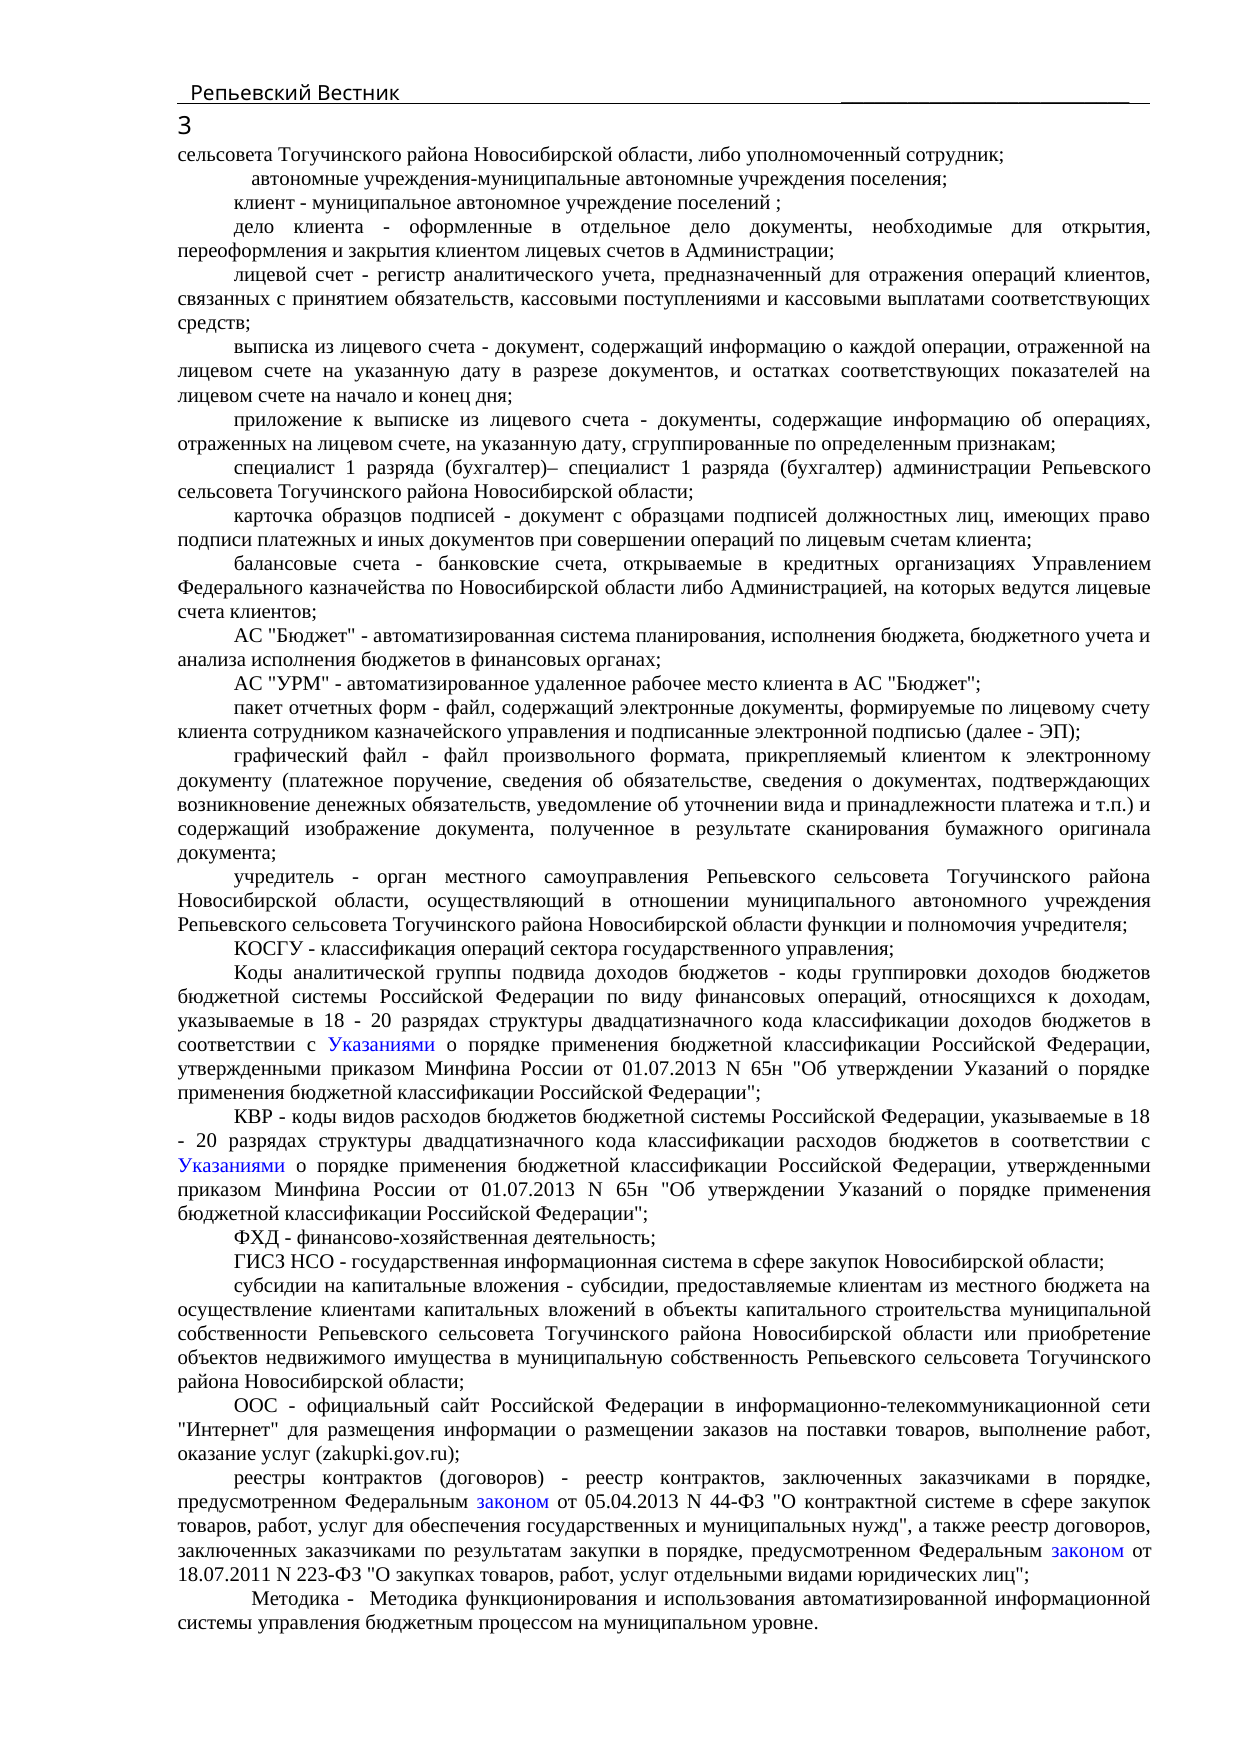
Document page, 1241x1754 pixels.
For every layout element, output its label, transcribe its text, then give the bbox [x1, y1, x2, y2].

text Коды аналитической группы подвида доходов бюджетов - коды группировки доходов бюджетов бюджетной системы Российской Федерации по виду финансовых операций, относящихся к доходам, указываемые в 18 - 20 разрядах структуры двадцатизначного кода классификации доходов бюджетов в соответствии с Указаниями о порядке применения бюджетной классификации Российской Федерации, утвержденными приказом Минфина России от 01.07.2013 N 65н "Об утверждении Указаний о порядке применения бюджетной классификации Российской Федерации"; [177, 960, 1152, 1104]
text АС "УРМ" - автоматизированное удаленное рабочее место клиента в АС "Бюджет"; [177, 671, 1152, 695]
text субсидии на капитальные вложения - субсидии, предоставляемые клиентам из местного бюджета на осуществление клиентами капитальных вложений в объекты капитального строительства муниципальной собственности Репьевского сельсовета Тогучинского района Новосибирской области или приобретение объектов недвижимого имущества в муниципальную собственность Репьевского сельсовета Тогучинского района Новосибирской области; [177, 1273, 1152, 1393]
text ФХД - финансово-хозяйственная деятельность; [177, 1225, 1152, 1249]
text ГИСЗ НСО - государственная информационная система в сфере закупок Новосибирской области; [177, 1249, 1152, 1273]
text Методика - Методика функционирования и использования автоматизированной информационной системы управления бюджетным процессом на муниципальном уровне. [177, 1586, 1152, 1634]
text карточка образцов подписей - документ с образцами подписей должностных лиц, имеющих право подписи платежных и иных документов при совершении операций по лицевым счетам клиента; [177, 503, 1152, 551]
text КВР - коды видов расходов бюджетов бюджетной системы Российской Федерации, указываемые в 18 - 20 разрядах структуры двадцатизначного кода классификации расходов бюджетов в соответствии с Указаниями о порядке применения бюджетной классификации Российской Федерации, утвержденными приказом Минфина России от 01.07.2013 N 65н "Об утверждении Указаний о порядке применения бюджетной классификации Российской Федерации"; [177, 1104, 1152, 1225]
text учредитель - орган местного самоуправления Репьевского сельсовета Тогучинского района Новосибирской области, осуществляющий в отношении муниципального автономного учреждения Репьевского сельсовета Тогучинского района Новосибирской области функции и полномочия учредителя; [177, 864, 1152, 936]
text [177, 142, 1152, 166]
text реестры контрактов (договоров) - реестр контрактов, заключенных заказчиками в порядке, предусмотренном Федеральным законом от 05.04.2013 N 44-ФЗ "О контрактной системе в сфере закупок товаров, работ, услуг для обеспечения государственных и муниципальных нужд", а также реестр договоров, заключенных заказчиками по результатам закупки в порядке, предусмотренном Федеральным законом от 18.07.2011 N 223-ФЗ "О закупках товаров, работ, услуг отдельными видами юридических лиц"; [177, 1465, 1152, 1586]
text лицевой счет - регистр аналитического учета, предназначенный для отражения операций клиентов, связанных с принятием обязательств, кассовыми поступлениями и кассовыми выплатами соответствующих средств; [177, 262, 1152, 334]
text выписка из лицевого счета - документ, содержащий информацию о каждой операции, отраженной на лицевом счете на указанную дату в разрезе документов, и остатках соответствующих показателей на лицевом счете на начало и конец дня; [177, 334, 1152, 407]
text АС "Бюджет" - автоматизированная система планирования, исполнения бюджета, бюджетного учета и анализа исполнения бюджетов в финансовых органах; [177, 623, 1152, 671]
text автономные учреждения-муниципальные автономные учреждения поселения; [177, 166, 1152, 190]
text КОСГУ - классификация операций сектора государственного управления; [177, 936, 1152, 960]
text балансовые счета - банковские счета, открываемые в кредитных организациях Управлением Федерального казначейства по Новосибирской области либо Администрацией, на которых ведутся лицевые счета клиентов; [177, 551, 1152, 623]
text пакет отчетных форм - файл, содержащий электронные документы, формируемые по лицевому счету клиента сотрудником казначейского управления и подписанные электронной подписью (далее - ЭП); [177, 695, 1152, 743]
text клиент - муниципальное автономное учреждение поселений ; [177, 190, 1152, 214]
text дело клиента - оформленные в отдельное дело документы, необходимые для открытия, переоформления и закрытия клиентом лицевых счетов в Администрации; [177, 214, 1152, 262]
text специалист 1 разряда (бухгалтер)– специалист 1 разряда (бухгалтер) администрации Репьевского сельсовета Тогучинского района Новосибирской области; [177, 455, 1152, 503]
text графический файл - файл произвольного формата, прикрепляемый клиентом к электронному документу (платежное поручение, сведения об обязательстве, сведения о документах, подтверждающих возникновение денежных обязательств, уведомление об уточнении вида и принадлежности платежа и т.п.) и содержащий изображение документа, полученное в результате сканирования бумажного оригинала документа; [177, 743, 1152, 864]
text приложение к выписке из лицевого счета - документы, содержащие информацию об операциях, отраженных на лицевом счете, на указанную дату, сгруппированные по определенным признакам; [177, 407, 1152, 455]
text ООС - официальный сайт Российской Федерации в информационно-телекоммуникационной сети "Интернет" для размещения информации о размещении заказов на поставки товаров, выполнение работ, оказание услуг (zakupki.gov.ru); [177, 1393, 1152, 1465]
